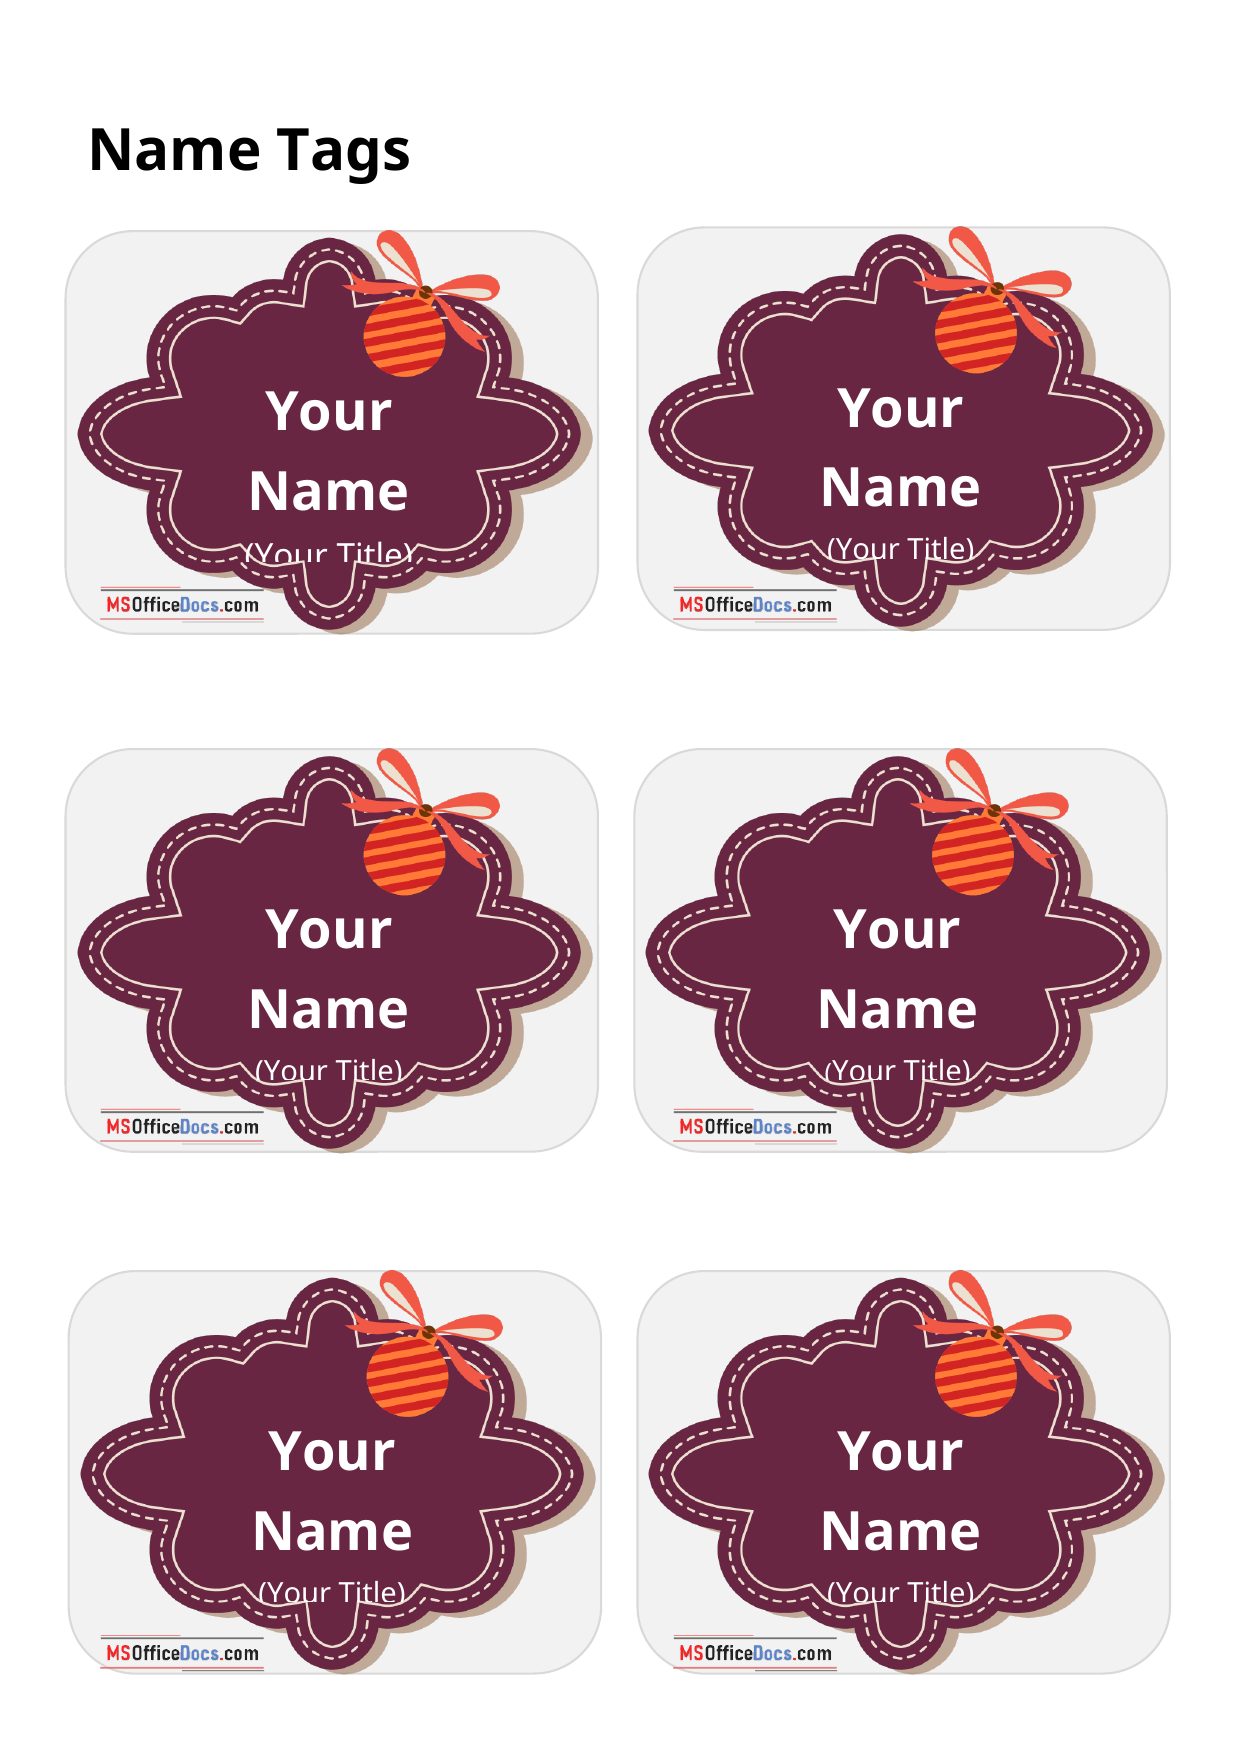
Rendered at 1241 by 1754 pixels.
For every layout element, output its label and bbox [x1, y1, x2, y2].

picture [65, 225, 604, 648]
picture [637, 1265, 1176, 1688]
picture [634, 743, 1172, 1166]
picture [65, 743, 604, 1166]
picture [68, 1265, 607, 1688]
picture [637, 221, 1176, 644]
